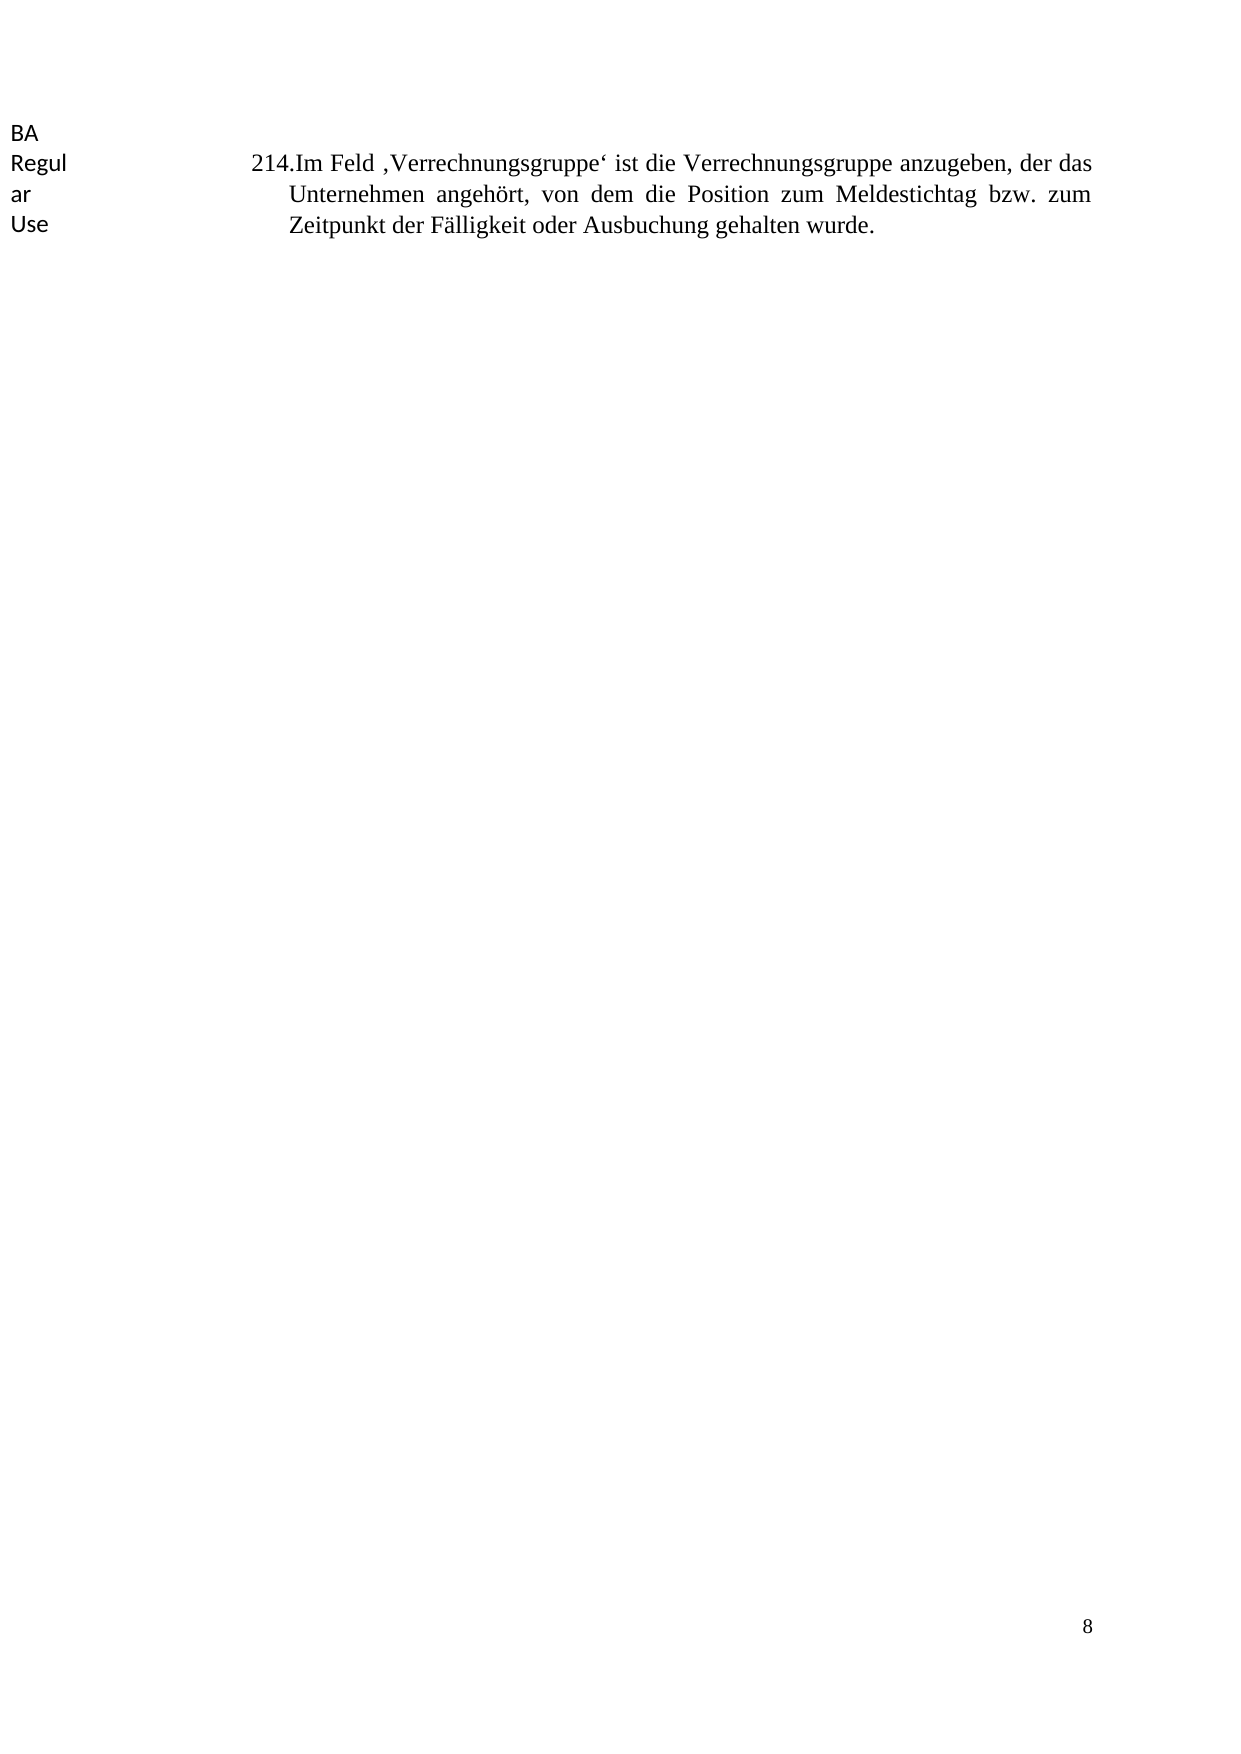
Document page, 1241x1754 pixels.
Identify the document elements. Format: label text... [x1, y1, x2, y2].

list Im Feld ‚Verrechnungsgruppe‘ ist die Verrechnungsgruppe anzugeben, der das Unternehmen angehört, von dem die Position zum Meldestichtag bzw. zum Zeitpunkt der Fälligkeit oder Ausbuchung gehalten wurde. [251, 148, 1093, 238]
